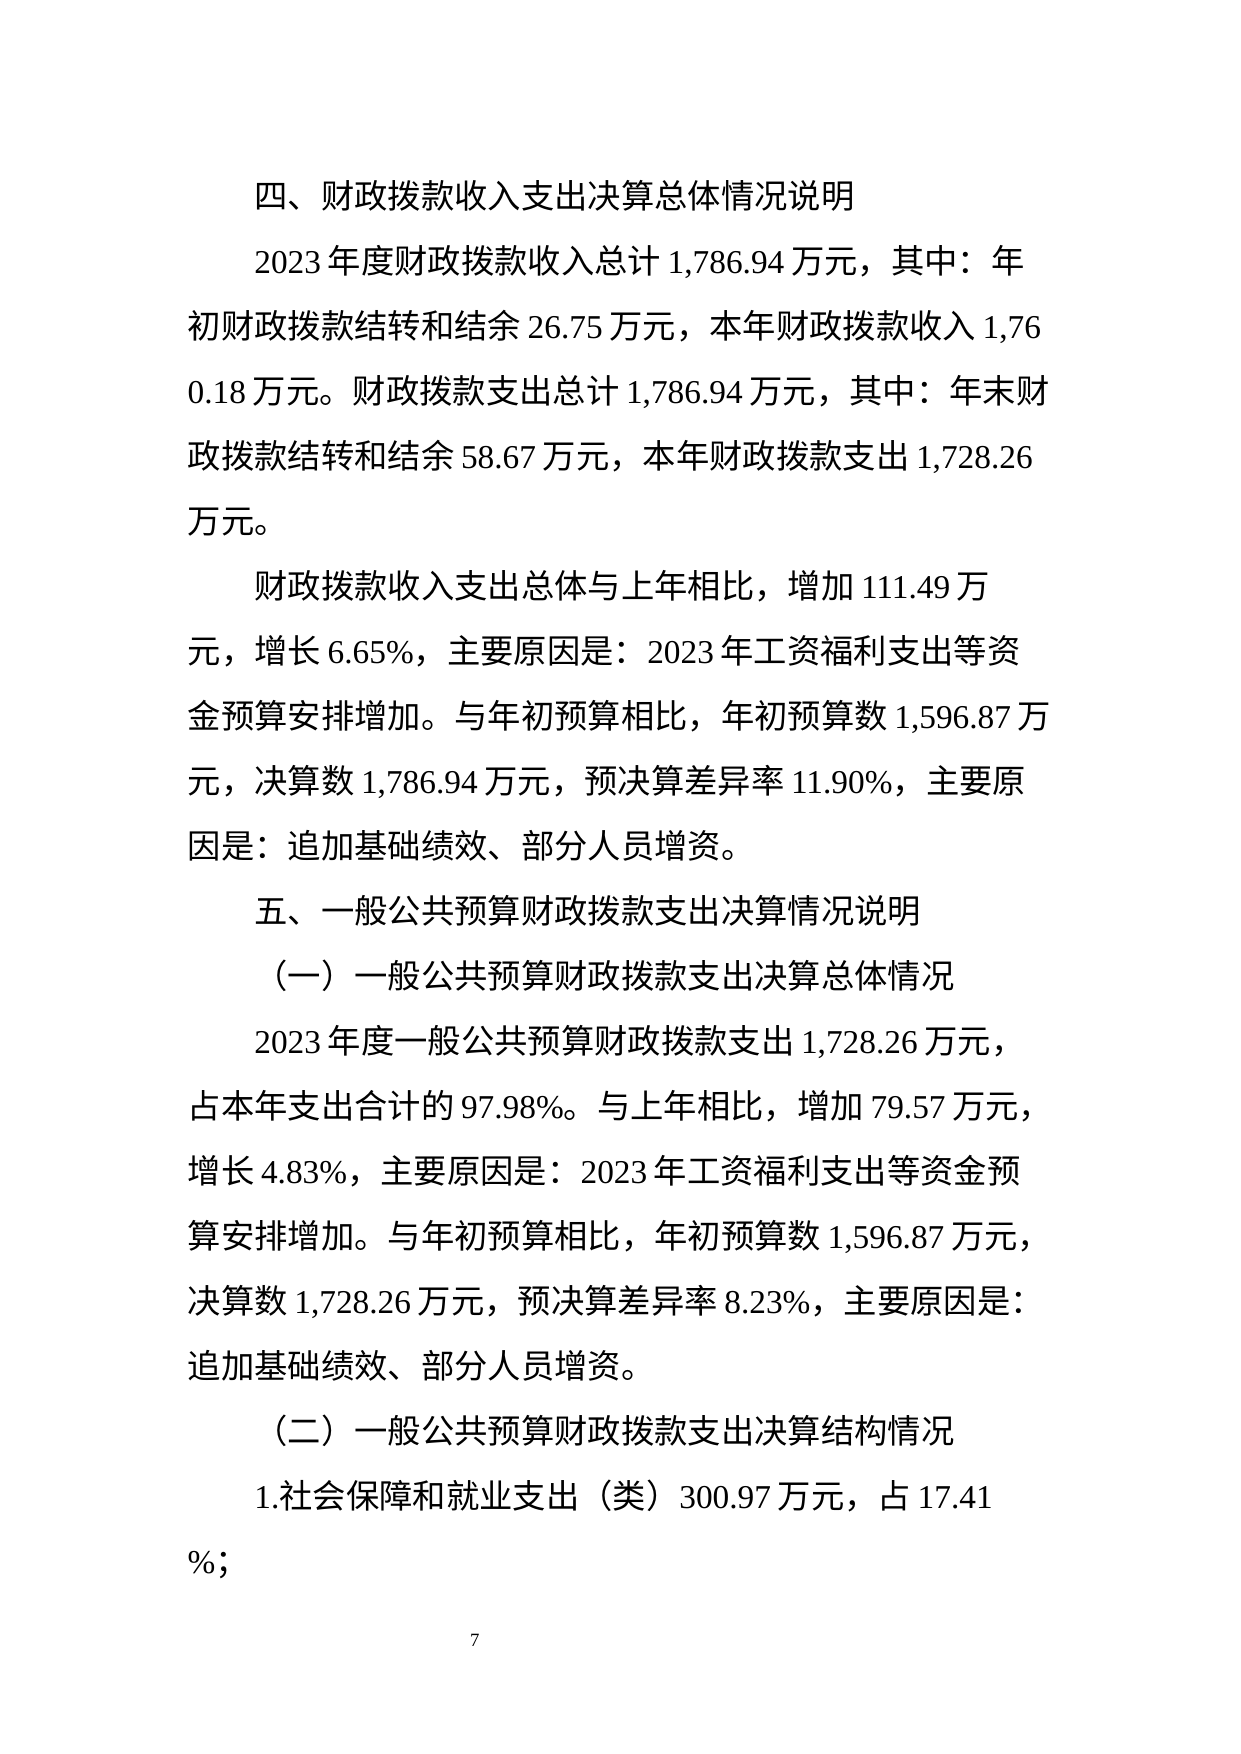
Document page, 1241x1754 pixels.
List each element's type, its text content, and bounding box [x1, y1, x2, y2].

text （一）一般公共预算财政拨款支出决算总体情况 [187, 942, 1053, 1007]
text 五、一般公共预算财政拨款支出决算情况说明 [187, 877, 1053, 942]
text （二）一般公共预算财政拨款支出决算结构情况 [187, 1397, 1053, 1462]
text 1.社会保障和就业支出（类）300.97万元，占17.41%； [187, 1462, 1053, 1592]
text 四、财政拨款收入支出决算总体情况说明 [187, 162, 1053, 227]
text 2023年度一般公共预算财政拨款支出1,728.26万元，占本年支出合计的97.98%。与上年相比，增加79.57万元，增长4.83%，主要原因是：2023年工资福利支出等资金预算安排增加。与年初预算相比，年初预算数1,596.87万元，决算数1,728.26万元，预决算差异率8.23%，主要原因是：追加基础绩效、部分人员增资。 [187, 1007, 1053, 1397]
text 2023年度财政拨款收入总计1,786.94万元，其中：年初财政拨款结转和结余26.75万元，本年财政拨款收入1,760.18万元。财政拨款支出总计1,786.94万元，其中：年末财政拨款结转和结余58.67万元，本年财政拨款支出1,728.26万元。 [187, 227, 1053, 552]
text 财政拨款收入支出总体与上年相比，增加111.49万元，增长6.65%，主要原因是：2023年工资福利支出等资金预算安排增加。与年初预算相比，年初预算数1,596.87万元，决算数1,786.94万元，预决算差异率11.90%，主要原因是：追加基础绩效、部分人员增资。 [187, 552, 1053, 877]
